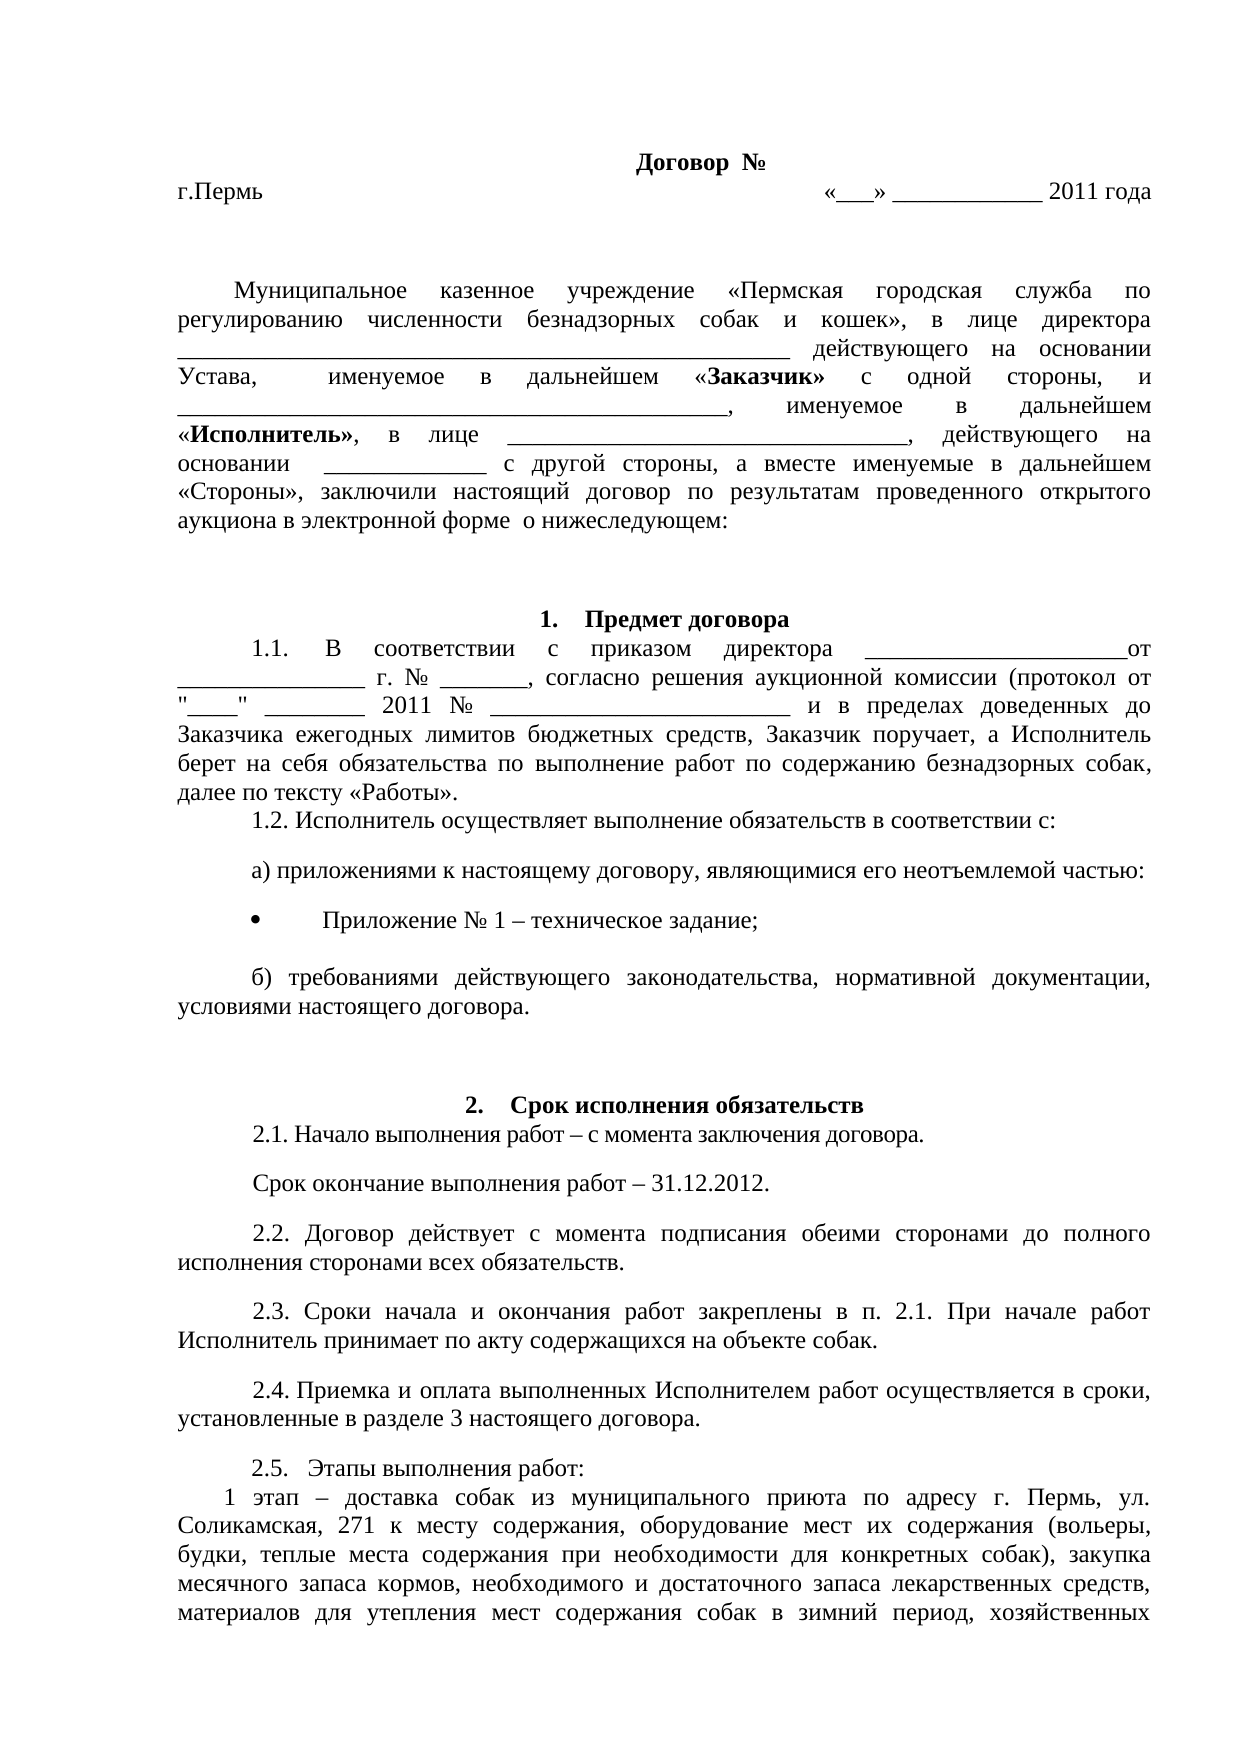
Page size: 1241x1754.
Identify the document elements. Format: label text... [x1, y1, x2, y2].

text 2.1. Начало выполнения работ – с момента заключения договора. [177, 1119, 1152, 1148]
text а) приложениями к настоящему договору, являющимися его неотъемлемой частью: [177, 855, 1152, 884]
text 2.5. Этапы выполнения работ: [177, 1453, 1152, 1482]
list В соответствии с приказом директора _____________________от _______________ г. № _______, согласно решения аукционной комиссии (протокол от "____" ________ 2011 № ________________________ и в пределах доведенных до Заказчика ежегодных лимитов бюджетных средств, Заказчик поручает, а Исполнитель берет на себя обязательства по выполнение работ по содержанию безнадзорных собак, далее по тексту «Работы». [177, 633, 1152, 806]
text г.Пермь «___» ____________ 2011 года [177, 176, 1152, 205]
text 1.2. Исполнитель осуществляет выполнение обязательств в соответствии с: [177, 806, 1152, 834]
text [177, 1482, 1152, 1626]
text Срок окончание выполнения работ – 31.12.2012. [177, 1168, 1152, 1197]
text Договор № [177, 147, 1152, 176]
text б) требованиями действующего законодательства, нормативной документации, условиями настоящего договора. [177, 962, 1152, 1020]
text 2.2. Договор действует с момента подписания обеими сторонами до полного исполнения сторонами всех обязательств. [177, 1218, 1152, 1276]
list Предмет договора [177, 604, 1152, 633]
text 2.3. Сроки начала и окончания работ закреплены в п. 2.1. При начале работ Исполнитель принимает по акту содержащихся на объекте собак. [177, 1296, 1152, 1354]
text 2.4. Приемка и оплата выполненных Исполнителем работ осуществляется в сроки, установленные в разделе 3 настоящего договора. [177, 1375, 1152, 1432]
text Муниципальное казенное учреждение «Пермская городская служба по регулированию численности безнадзорных собак и кошек», в лице директора _________________________________________________ действующего на основании Устава, именуемое в дальнейшем «Заказчик» с одной стороны, и ____________________________________________, именуемое в дальнейшем «Исполнитель», в лице ________________________________, действующего на основании _____________ с другой стороны, а вместе именуемые в дальнейшем «Стороны», заключили настоящий договор по результатам проведенного открытого аукциона в электронной форме о нижеследующем: [177, 275, 1152, 534]
list Срок исполнения обязательств [177, 1090, 1152, 1119]
list Приложение № 1 – техническое задание; [177, 905, 1152, 933]
